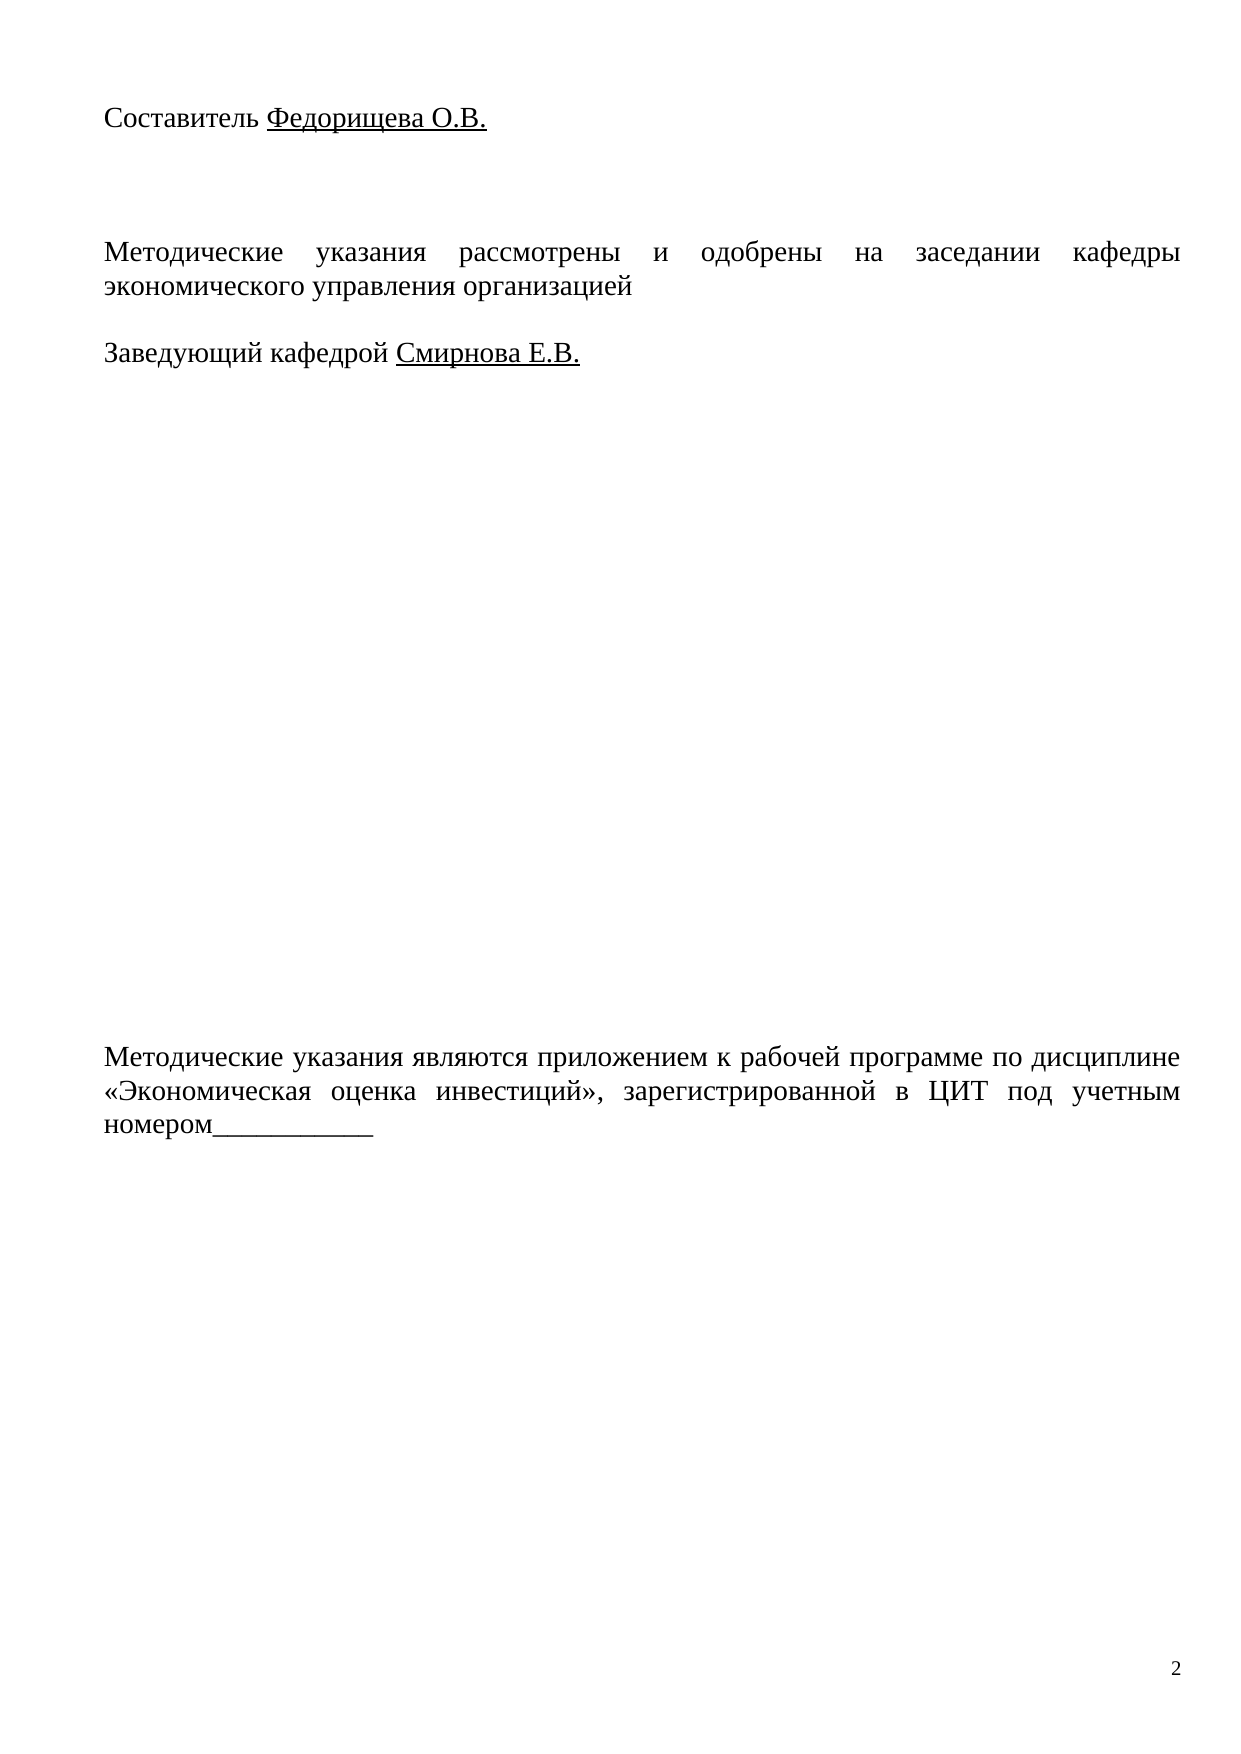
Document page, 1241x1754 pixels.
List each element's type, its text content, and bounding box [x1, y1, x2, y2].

text Методические указания рассмотрены и одобрены на заседании кафедры экономического управления организацией [103, 234, 1181, 301]
text Заведующий кафедрой Смирнова Е.В. [103, 335, 1181, 368]
text Составитель Федорищева О.В. [103, 100, 1181, 134]
text Методические указания являются приложением к рабочей программе по дисциплине «Экономическая оценка инвестиций», зарегистрированной в ЦИТ под учетным номером___________ [103, 1039, 1181, 1140]
